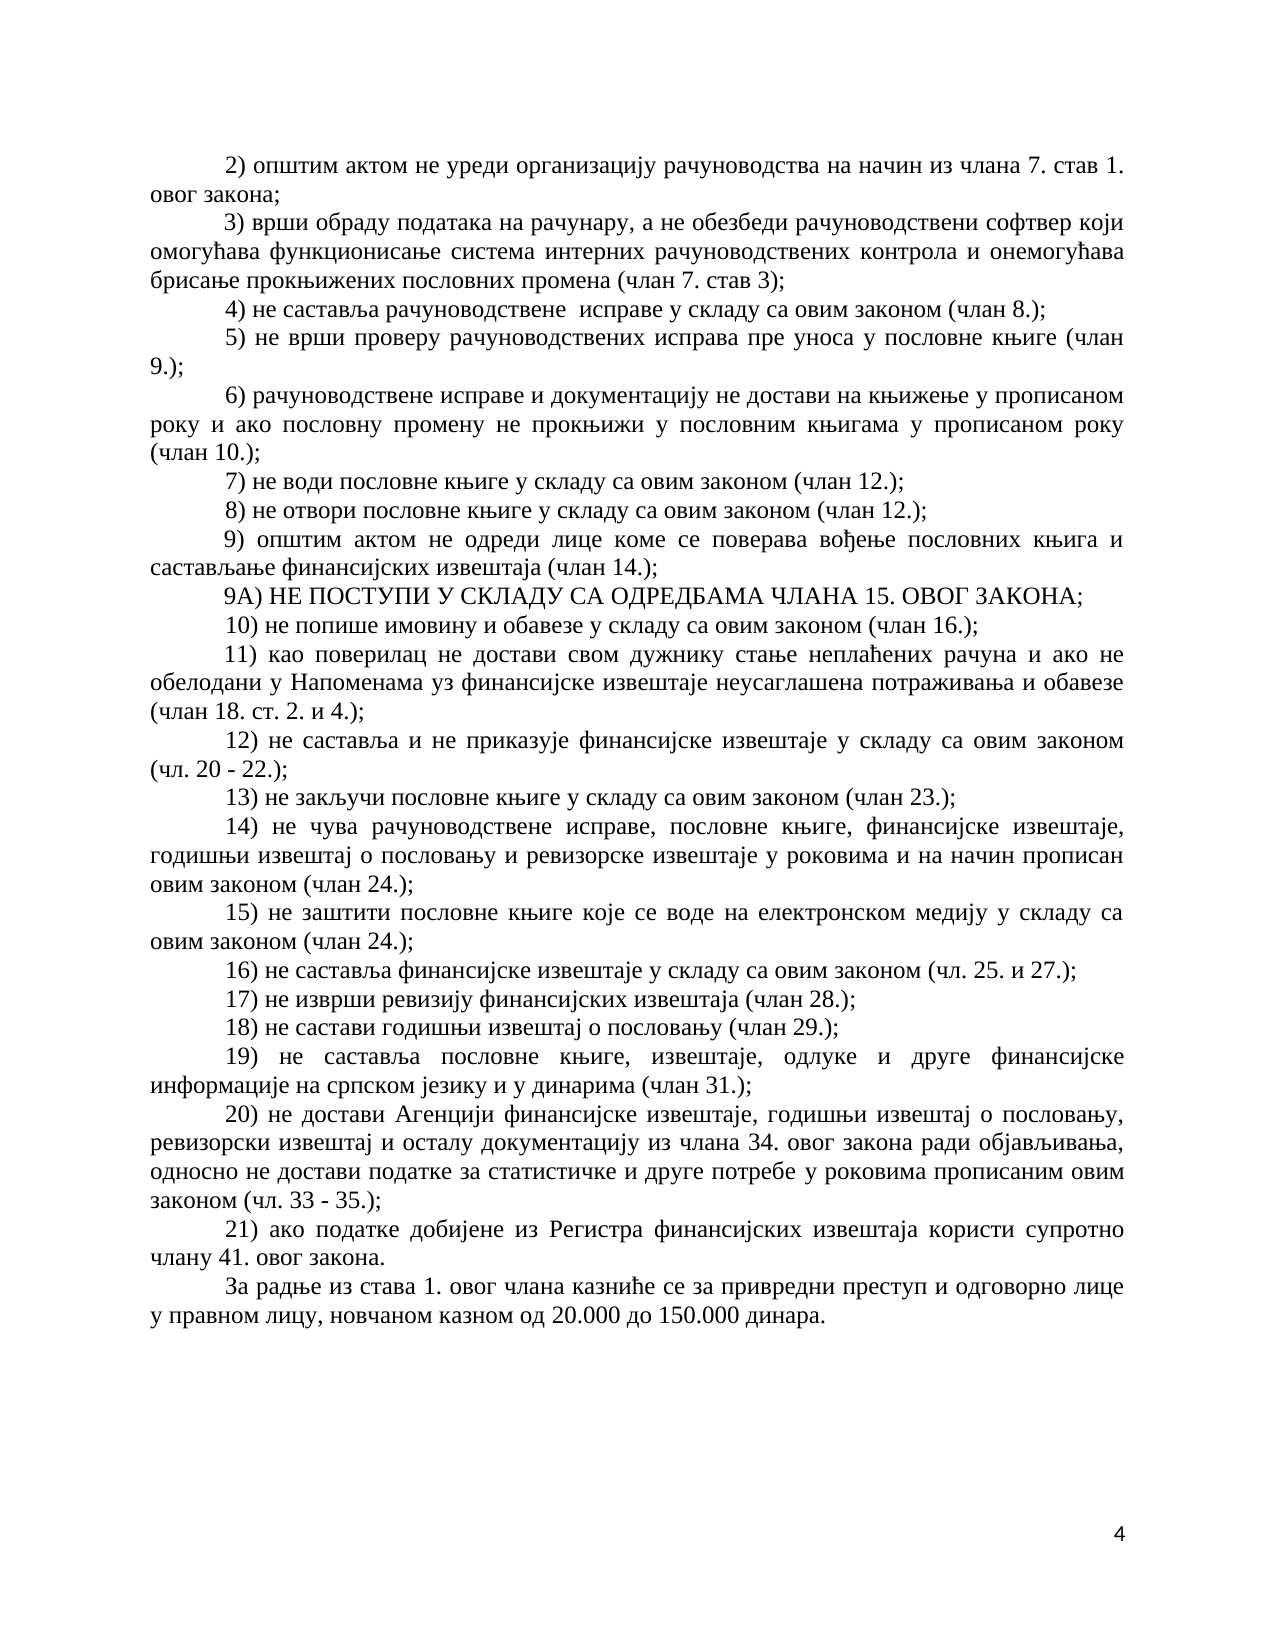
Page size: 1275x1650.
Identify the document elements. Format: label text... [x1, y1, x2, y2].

text 7) не води пословне књиге у складу са овим законом (члан 12.); [150, 466, 1125, 495]
text 12) не саставља и не приказује финансијске извештаје у складу са овим законом (чл. 20 - 22.); [150, 725, 1125, 782]
text 18) не састави годишњи извештај о пословању (члан 29.); [150, 1012, 1125, 1041]
text 13) не закључи пословне књиге у складу са овим законом (члан 23.); [150, 782, 1125, 811]
text 17) не изврши ревизију финансијских извештаја (члан 28.); [150, 984, 1125, 1012]
text 21) ако податке добијене из Регистра финансијских извештаја користи супротно члану 41. овог закона. [150, 1214, 1125, 1271]
text 20) не достави Агенцији финансијске извештаје, годишњи извештај о пословању, ревизорски извештај и осталу документацију из члана 34. овог закона ради објављивања, односно не достави податке за статистичке и друге потребе у роковима прописаним овим законом (чл. 33 - 35.); [150, 1099, 1125, 1214]
text 2) општим актом не уреди организацију рачуноводства на начин из члана 7. став 1. овог закона; [150, 150, 1125, 207]
text 8) не отвори пословне књиге у складу са овим законом (члан 12.); [150, 495, 1125, 524]
text 5) не врши проверу рачуноводствених исправа пре уноса у пословне књиге (члан 9.); [150, 322, 1125, 380]
text 4) не саставља рачуноводствене исправе у складу са овим законом (члан 8.); [150, 294, 1125, 322]
text За радње из става 1. овог члана казниће се за привредни преступ и одговорно лице у правном лицу, новчаном казном од 20.000 до 150.000 динара. [150, 1271, 1125, 1329]
text 3) врши обраду података на рачунару, а не обезбеди рачуноводствени софтвер који омогућава функционисање система интерних рачуноводствених контрола и онемогућава брисање прокњижених пословних промена (члан 7. став 3); [150, 207, 1125, 294]
text 9А) НЕ ПОСТУПИ У СКЛАДУ СА ОДРЕДБАМА ЧЛАНА 15. ОВОГ ЗАКОНА; [150, 581, 1125, 610]
text 11) као поверилац не достави свом дужнику стање неплаћених рачуна и ако не обелодани у Напоменама уз финансијске извештаје неусаглашена потраживања и обавезе (члан 18. ст. 2. и 4.); [150, 639, 1125, 725]
text 15) не заштити пословне књиге које се воде на електронском медију у складу са овим законом (члан 24.); [150, 897, 1125, 955]
text 19) не саставља пословне књиге, извештаје, одлуке и друге финансијске информације на српском језику и у динарима (члан 31.); [150, 1041, 1125, 1099]
text 16) не саставља финансијске извештаје у складу са овим законом (чл. 25. и 27.); [150, 955, 1125, 984]
text 9) општим актом не одреди лице коме се поверава вођење пословних књига и састављање финансијских извештаја (члан 14.); [150, 524, 1125, 581]
text 6) рачуноводствене исправе и документацију не достави на књижење у прописаном року и ако пословну промену не прокњижи у пословним књигама у прописаном року (члан 10.); [150, 380, 1125, 466]
text 14) не чува рачуноводствене исправе, пословне књиге, финансијске извештаје, годишњи извештај о пословању и ревизорске извештаје у роковима и на начин прописан овим законом (члан 24.); [150, 811, 1125, 897]
text 10) не попише имовину и обавезе у складу са овим законом (члан 16.); [150, 610, 1125, 639]
